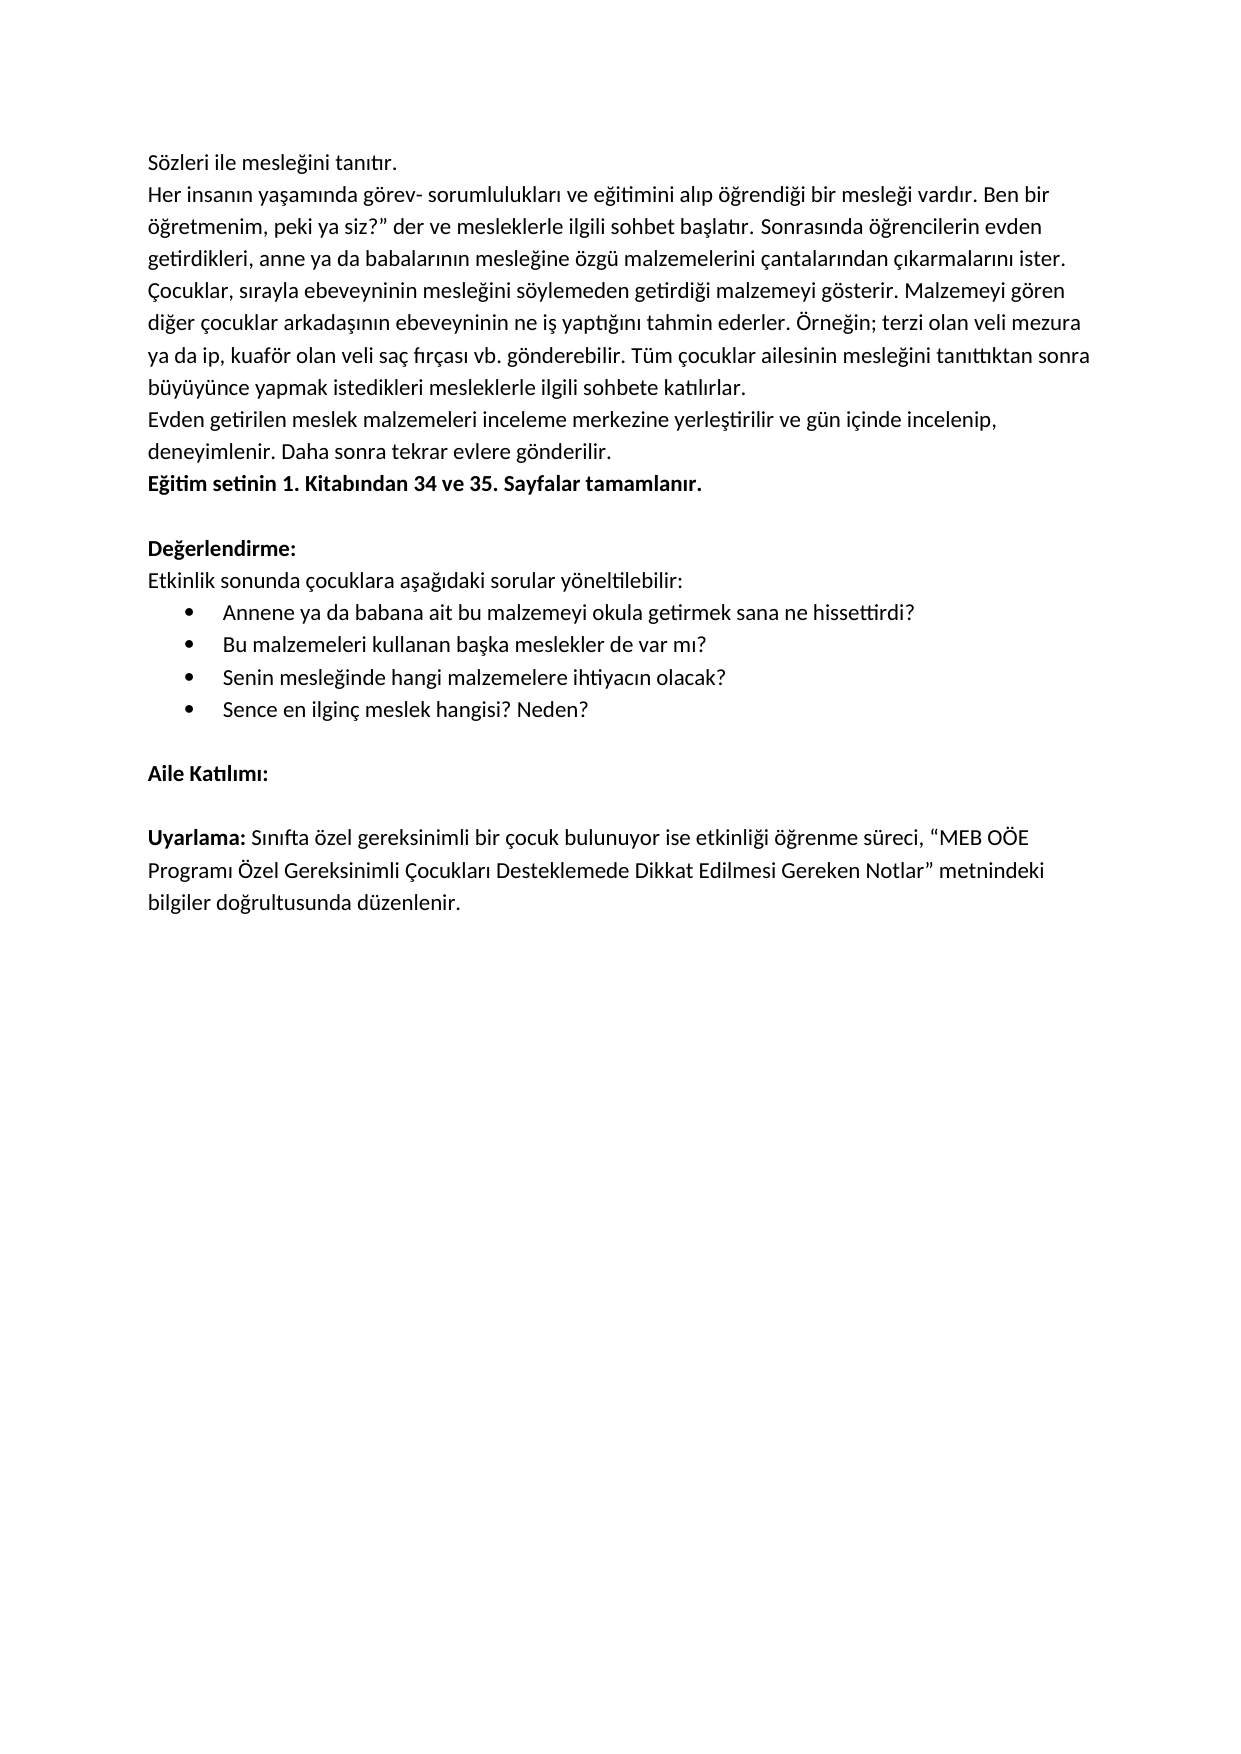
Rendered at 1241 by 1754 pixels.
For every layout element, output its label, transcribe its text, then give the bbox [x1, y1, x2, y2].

text Eğitim setinin 1. Kitabından 34 ve 35. Sayfalar tamamlanır. [148, 469, 1093, 497]
text Her insanın yaşamında görev- sorumlulukları ve eğitimini alıp öğrendiği bir mesleği vardır. Ben bir öğretmenim, peki ya siz?” der ve mesleklerle ilgili sohbet başlatır. Sonrasında öğrencilerin evden getirdikleri, anne ya da babalarının mesleğine özgü malzemelerini çantalarından çıkarmalarını ister. [148, 180, 1093, 272]
text Sözleri ile mesleğini tanıtır. [148, 148, 1093, 176]
list Bu malzemeleri kullanan başka meslekler de var mı? [185, 630, 1093, 658]
text Çocuklar, sırayla ebeveyninin mesleğini söylemeden getirdiği malzemeyi gösterir. Malzemeyi gören diğer çocuklar arkadaşının ebeveyninin ne iş yaptığını tahmin ederler. Örneğin; terzi olan veli mezura ya da ip, kuaför olan veli saç fırçası vb. gönderebilir. Tüm çocuklar ailesinin mesleğini tanıttıktan sonra büyüyünce yapmak istedikleri mesleklerle ilgili sohbete katılırlar. [148, 276, 1093, 401]
text Etkinlik sonunda çocuklara aşağıdaki sorular yöneltilebilir: [148, 566, 1093, 594]
text Aile Katılımı: [148, 759, 1093, 787]
text Evden getirilen meslek malzemeleri inceleme merkezine yerleştirilir ve gün içinde incelenip, deneyimlenir. Daha sonra tekrar evlere gönderilir. [148, 405, 1093, 465]
list Senin mesleğinde hangi malzemelere ihtiyacın olacak? [185, 663, 1093, 691]
text Uyarlama: Sınıfta özel gereksinimli bir çocuk bulunuyor ise etkinliği öğrenme süreci, “MEB OÖE Programı Özel Gereksinimli Çocukları Desteklemede Dikkat Edilmesi Gereken Notlar” metnindeki bilgiler doğrultusunda düzenlenir. [148, 823, 1093, 916]
list Sence en ilginç meslek hangisi? Neden? [185, 695, 1093, 723]
text Değerlendirme: [148, 534, 1093, 562]
list Annene ya da babana ait bu malzemeyi okula getirmek sana ne hissettirdi? [185, 598, 1093, 626]
